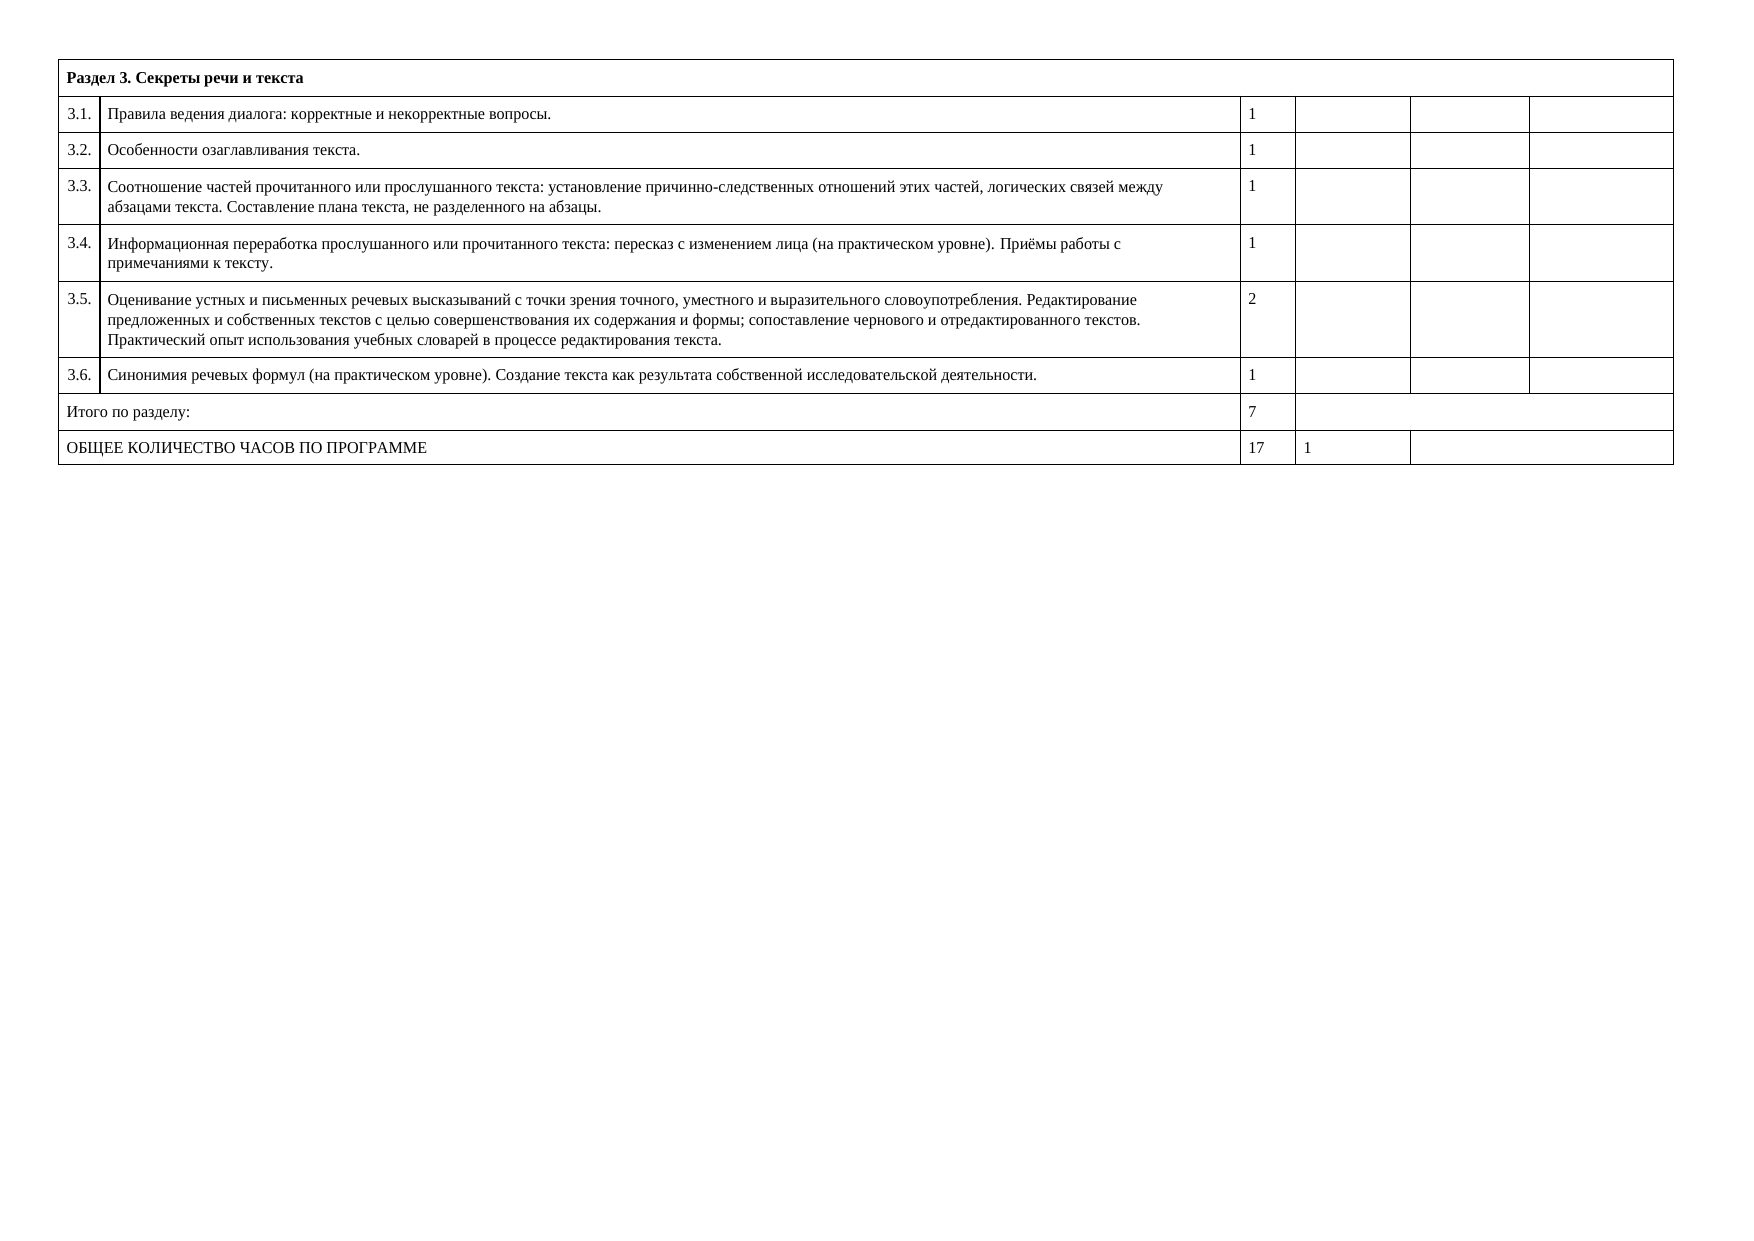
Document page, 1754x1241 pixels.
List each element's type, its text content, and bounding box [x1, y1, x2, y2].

table_cell [1411, 358, 1529, 393]
table_cell Синонимия речевых формул (на практическом уровне). Создание текста как результата собственной исследовательской деятельности. [101, 358, 1240, 393]
table_cell Оценивание устных и письменных речевых высказываний с точки зрения точного, уместного и выразительного словоупотребления. Редактирование предложенных и собственных текстов с целью совершенствования их содержания и формы; сопоставление чернового и отредактированного текстов. Практический опыт использования учебных словарей в процессе редактирования текста. [101, 282, 1240, 357]
table_cell [1411, 97, 1529, 132]
table_cell [1530, 225, 1673, 281]
table_cell Соотношение частей прочитанного или прослушанного текста: установление причинно-следственных отношений этих частей, логических связей между абзацами текста. Составление плана текста, не разделенного на абзацы. [101, 169, 1240, 224]
table_cell [1411, 225, 1529, 281]
table_cell [1530, 169, 1673, 224]
table_cell 1 [1241, 133, 1295, 168]
table_cell [1296, 358, 1410, 393]
table_cell 3.3. [59, 169, 99, 224]
table_cell [1530, 282, 1673, 357]
table_cell [1411, 133, 1529, 168]
table_cell 1 [1241, 225, 1295, 281]
table_cell [1296, 282, 1410, 357]
table_header Раздел 3. Секреты речи и текста [59, 60, 1673, 96]
table_cell 3.5. [59, 282, 99, 357]
table_cell 3.6. [59, 358, 99, 393]
table_cell Итого по разделу: [59, 394, 1240, 429]
table_cell [1530, 97, 1673, 132]
table_cell Правила ведения диалога: корректные и некорректные вопросы. [101, 97, 1240, 132]
table_cell [1411, 169, 1529, 224]
table_cell [1296, 394, 1673, 429]
table_cell [1296, 169, 1410, 224]
table_cell 1 [1296, 431, 1410, 464]
table_cell 1 [1241, 97, 1295, 132]
table_cell 3.1. [59, 97, 99, 132]
table_cell Информационная переработка прослушанного или прочитанного текста: пересказ с изменением лица (на практическом уровне). Приёмы работы с примечаниями к тексту. [101, 225, 1240, 281]
table_cell [1530, 133, 1673, 168]
table_cell [1411, 282, 1529, 357]
table_cell 2 [1241, 282, 1295, 357]
table_cell 17 [1241, 431, 1295, 464]
table_cell [1296, 133, 1410, 168]
table_cell [1530, 358, 1673, 393]
table_cell [1411, 431, 1673, 464]
table_cell 1 [1241, 358, 1295, 393]
table_cell [1296, 225, 1410, 281]
table_cell ОБЩЕЕ КОЛИЧЕСТВО ЧАСОВ ПО ПРОГРАММЕ [59, 431, 1240, 464]
table_cell Особенности озаглавливания текста. [101, 133, 1240, 168]
table_cell [1296, 97, 1410, 132]
table_cell 3.4. [59, 225, 99, 281]
table_cell 7 [1241, 394, 1295, 429]
table_cell 3.2. [59, 133, 99, 168]
table_cell 1 [1241, 169, 1295, 224]
